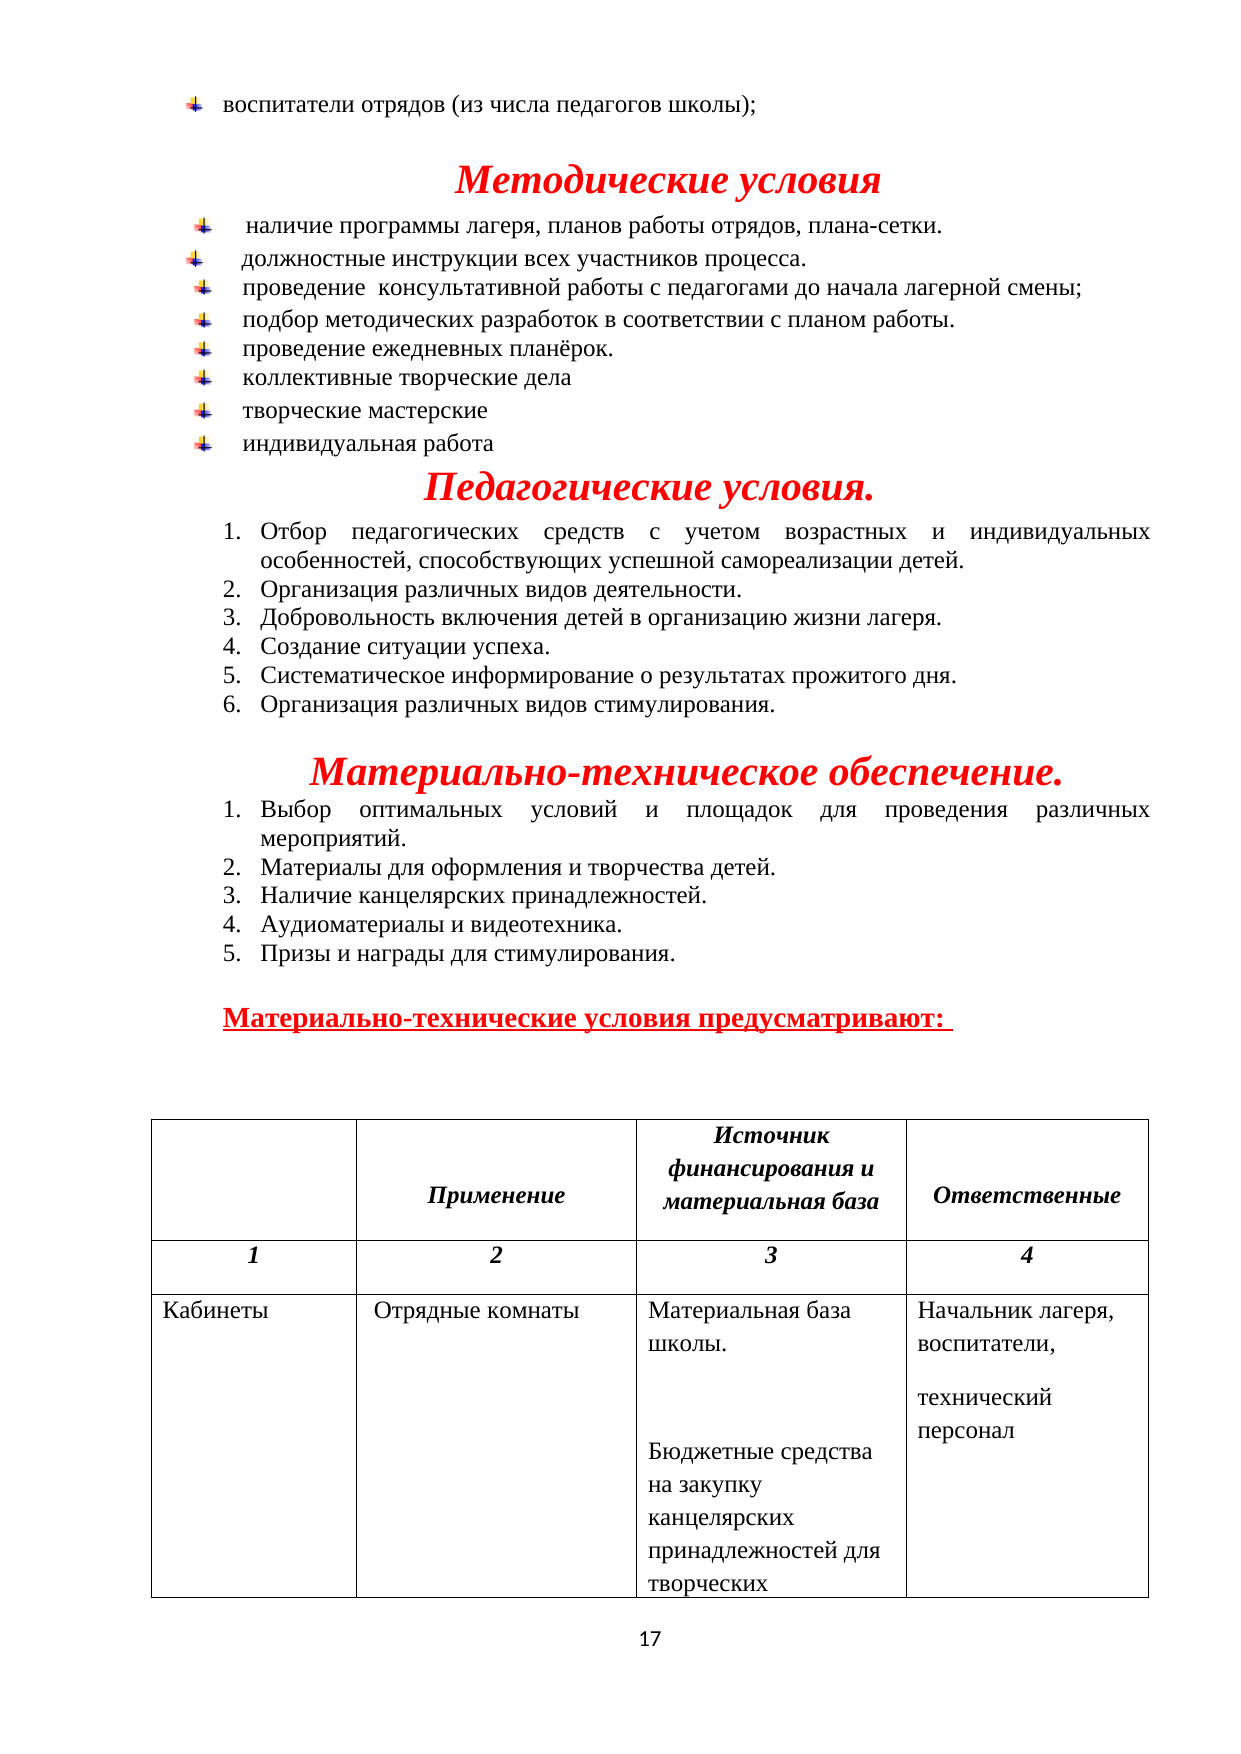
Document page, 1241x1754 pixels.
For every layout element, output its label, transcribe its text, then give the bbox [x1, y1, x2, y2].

list должностные инструкции всех участников процесса. [185, 243, 1152, 272]
list Отбор педагогических средств с учетом возрастных и индивидуальных особенностей, способствующих успешной самореализации детей. [223, 516, 1152, 574]
table_header [152, 1120, 356, 1239]
text Методические условия [185, 155, 1152, 203]
list подбор методических разработок в соответствии с планом работы. [193, 304, 1152, 333]
list творческие мастерские [193, 395, 1152, 424]
list наличие программы лагеря, планов работы отрядов, плана-сетки. [193, 210, 1152, 238]
table_cell 3 [637, 1241, 906, 1294]
picture [194, 340, 212, 357]
picture [194, 311, 212, 328]
list Систематическое информирование о результатах прожитого дня. [223, 660, 1152, 689]
list воспитатели отрядов (из числа педагогов школы); [185, 89, 1152, 117]
picture [194, 216, 212, 234]
table_cell Кабинеты [152, 1295, 356, 1597]
list Аудиоматериалы и видеотехника. [223, 909, 1152, 938]
picture [194, 401, 212, 419]
text Материально-техническое обеспечение. [223, 746, 1152, 794]
list Выбор оптимальных условий и площадок для проведения различных мероприятий. [223, 794, 1152, 852]
picture [194, 278, 212, 295]
table_cell 4 [907, 1241, 1148, 1294]
picture [194, 368, 212, 386]
list Добровольность включения детей в организацию жизни лагеря. [223, 602, 1152, 631]
list проведение ежедневных планёрок. [193, 333, 1152, 362]
table_header Применение [357, 1120, 636, 1239]
picture [186, 249, 203, 267]
list Материалы для оформления и творчества детей. [223, 852, 1152, 880]
list коллективные творческие дела [193, 362, 1152, 391]
table_header Источник финансирования и материальная база [637, 1120, 906, 1239]
list индивидуальная работа [193, 428, 1152, 457]
table_header Ответственные [907, 1120, 1148, 1239]
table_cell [637, 1295, 906, 1597]
picture [186, 95, 203, 112]
table_cell 1 [152, 1241, 356, 1294]
picture [194, 434, 212, 452]
list Организация различных видов стимулирования. [223, 689, 1152, 717]
list Создание ситуации успеха. [223, 631, 1152, 660]
table_cell Отрядные комнаты [357, 1295, 636, 1597]
list Призы и награды для стимулирования. [223, 938, 1152, 967]
table_cell 2 [357, 1241, 636, 1294]
text Материально-технические условия предусматривают: [149, 1000, 1152, 1034]
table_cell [907, 1295, 1148, 1597]
list проведение консультативной работы с педагогами до начала лагерной смены; [193, 272, 1152, 300]
list Наличие канцелярских принадлежностей. [223, 880, 1152, 909]
text Педагогические условия. [148, 461, 1152, 509]
list Организация различных видов деятельности. [223, 574, 1152, 602]
